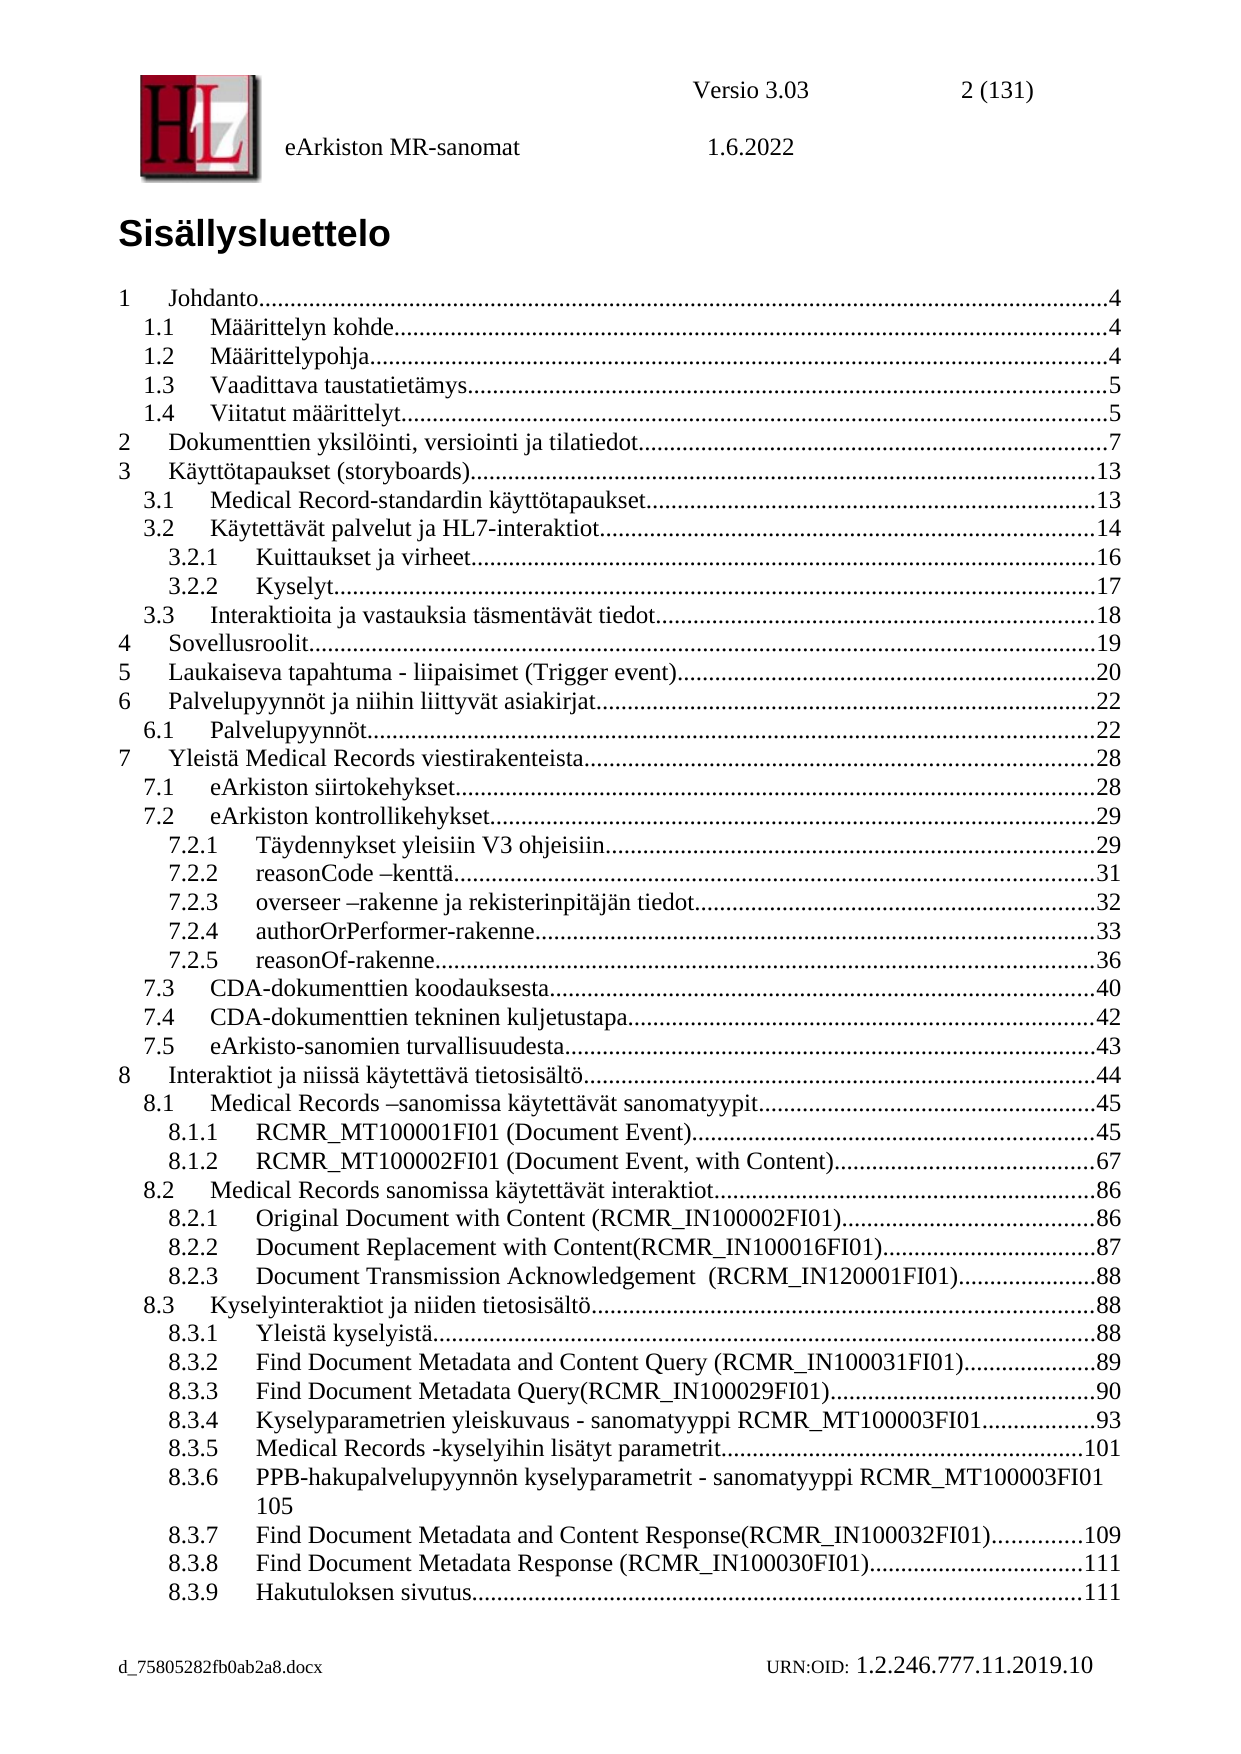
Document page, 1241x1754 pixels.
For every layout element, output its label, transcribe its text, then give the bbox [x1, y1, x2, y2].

text 8.3.3 Find Document Metadata Query(RCMR_IN100029FI01) 90 [168, 1376, 1122, 1405]
picture [140, 75, 263, 183]
text Sisällysluettelo [118, 212, 1122, 255]
text 8.1.1 RCMR_MT100001FI01 (Document Event) 45 [168, 1117, 1122, 1146]
text 8.3.1 Yleistä kyselyistä 88 [168, 1318, 1122, 1347]
text 1.4 Viitatut määrittelyt 5 [143, 398, 1122, 427]
text 7.5 eArkisto-sanomien turvallisuudesta 43 [143, 1031, 1122, 1060]
text 8.2.3 Document Transmission Acknowledgement (RCRM_IN120001FI01) 88 [168, 1261, 1122, 1290]
text 1.2 Määrittelypohja 4 [143, 341, 1122, 370]
text 7.2.4 authorOrPerformer-rakenne 33 [168, 916, 1122, 945]
text 1.1 Määrittelyn kohde 4 [143, 312, 1122, 341]
text 8.1 Medical Records –sanomissa käytettävät sanomatyypit 45 [143, 1088, 1122, 1117]
text 8.3.7 Find Document Metadata and Content Response(RCMR_IN100032FI01) 109 [168, 1520, 1122, 1548]
text 1.3 Vaadittava taustatietämys 5 [143, 370, 1122, 398]
text 3.2.2 Kyselyt 17 [168, 571, 1122, 600]
text 8.3.5 Medical Records -kyselyihin lisätyt parametrit 101 [168, 1433, 1122, 1462]
text 2 Dokumenttien yksilöinti, versiointi ja tilatiedot 7 [118, 427, 1122, 456]
text 1 Johdanto 4 [118, 283, 1122, 312]
text 3.3 Interaktioita ja vastauksia täsmentävät tiedot 18 [143, 600, 1122, 628]
text 8.3.6 PPB-hakupalvelupyynnön kyselyparametrit - sanomatyyppi RCMR_MT100003FI01 105 [168, 1462, 1122, 1520]
text 8 Interaktiot ja niissä käytettävä tietosisältö 44 [118, 1060, 1122, 1088]
text 8.2.1 Original Document with Content (RCMR_IN100002FI01) 86 [168, 1203, 1122, 1232]
text 8.3.2 Find Document Metadata and Content Query (RCMR_IN100031FI01) 89 [168, 1347, 1122, 1376]
text 7.2.2 reasonCode –kenttä 31 [168, 858, 1122, 887]
text 7.4 CDA-dokumenttien tekninen kuljetustapa 42 [143, 1002, 1122, 1031]
text 4 Sovellusroolit 19 [118, 628, 1122, 657]
text 6.1 Palvelupyynnöt 22 [143, 715, 1122, 743]
text 7 Yleistä Medical Records viestirakenteista 28 [118, 743, 1122, 772]
text 3 Käyttötapaukset (storyboards) 13 [118, 456, 1122, 485]
text 6 Palvelupyynnöt ja niihin liittyvät asiakirjat 22 [118, 686, 1122, 715]
text 7.2.1 Täydennykset yleisiin V3 ohjeisiin 29 [168, 830, 1122, 858]
text 8.2.2 Document Replacement with Content(RCMR_IN100016FI01) 87 [168, 1232, 1122, 1261]
text 3.2 Käytettävät palvelut ja HL7-interaktiot 14 [143, 513, 1122, 542]
text 3.2.1 Kuittaukset ja virheet 16 [168, 542, 1122, 571]
text 8.2 Medical Records sanomissa käytettävät interaktiot 86 [143, 1175, 1122, 1203]
text 3.1 Medical Record-standardin käyttötapaukset 13 [143, 485, 1122, 513]
text 7.2.5 reasonOf-rakenne 36 [168, 945, 1122, 973]
text 7.1 eArkiston siirtokehykset 28 [143, 772, 1122, 801]
text 7.2.3 overseer –rakenne ja rekisterinpitäjän tiedot 32 [168, 887, 1122, 916]
text 7.3 CDA-dokumenttien koodauksesta 40 [143, 973, 1122, 1002]
text 5 Laukaiseva tapahtuma - liipaisimet (Trigger event) 20 [118, 657, 1122, 686]
text 8.3.9 Hakutuloksen sivutus 111 [168, 1577, 1122, 1606]
text 8.1.2 RCMR_MT100002FI01 (Document Event, with Content) 67 [168, 1146, 1122, 1175]
text 8.3.8 Find Document Metadata Response (RCMR_IN100030FI01) 111 [168, 1548, 1122, 1577]
text 8.3 Kyselyinteraktiot ja niiden tietosisältö 88 [143, 1290, 1122, 1318]
text 7.2 eArkiston kontrollikehykset 29 [143, 801, 1122, 830]
text 8.3.4 Kyselyparametrien yleiskuvaus - sanomatyyppi RCMR_MT100003FI01 93 [168, 1405, 1122, 1433]
